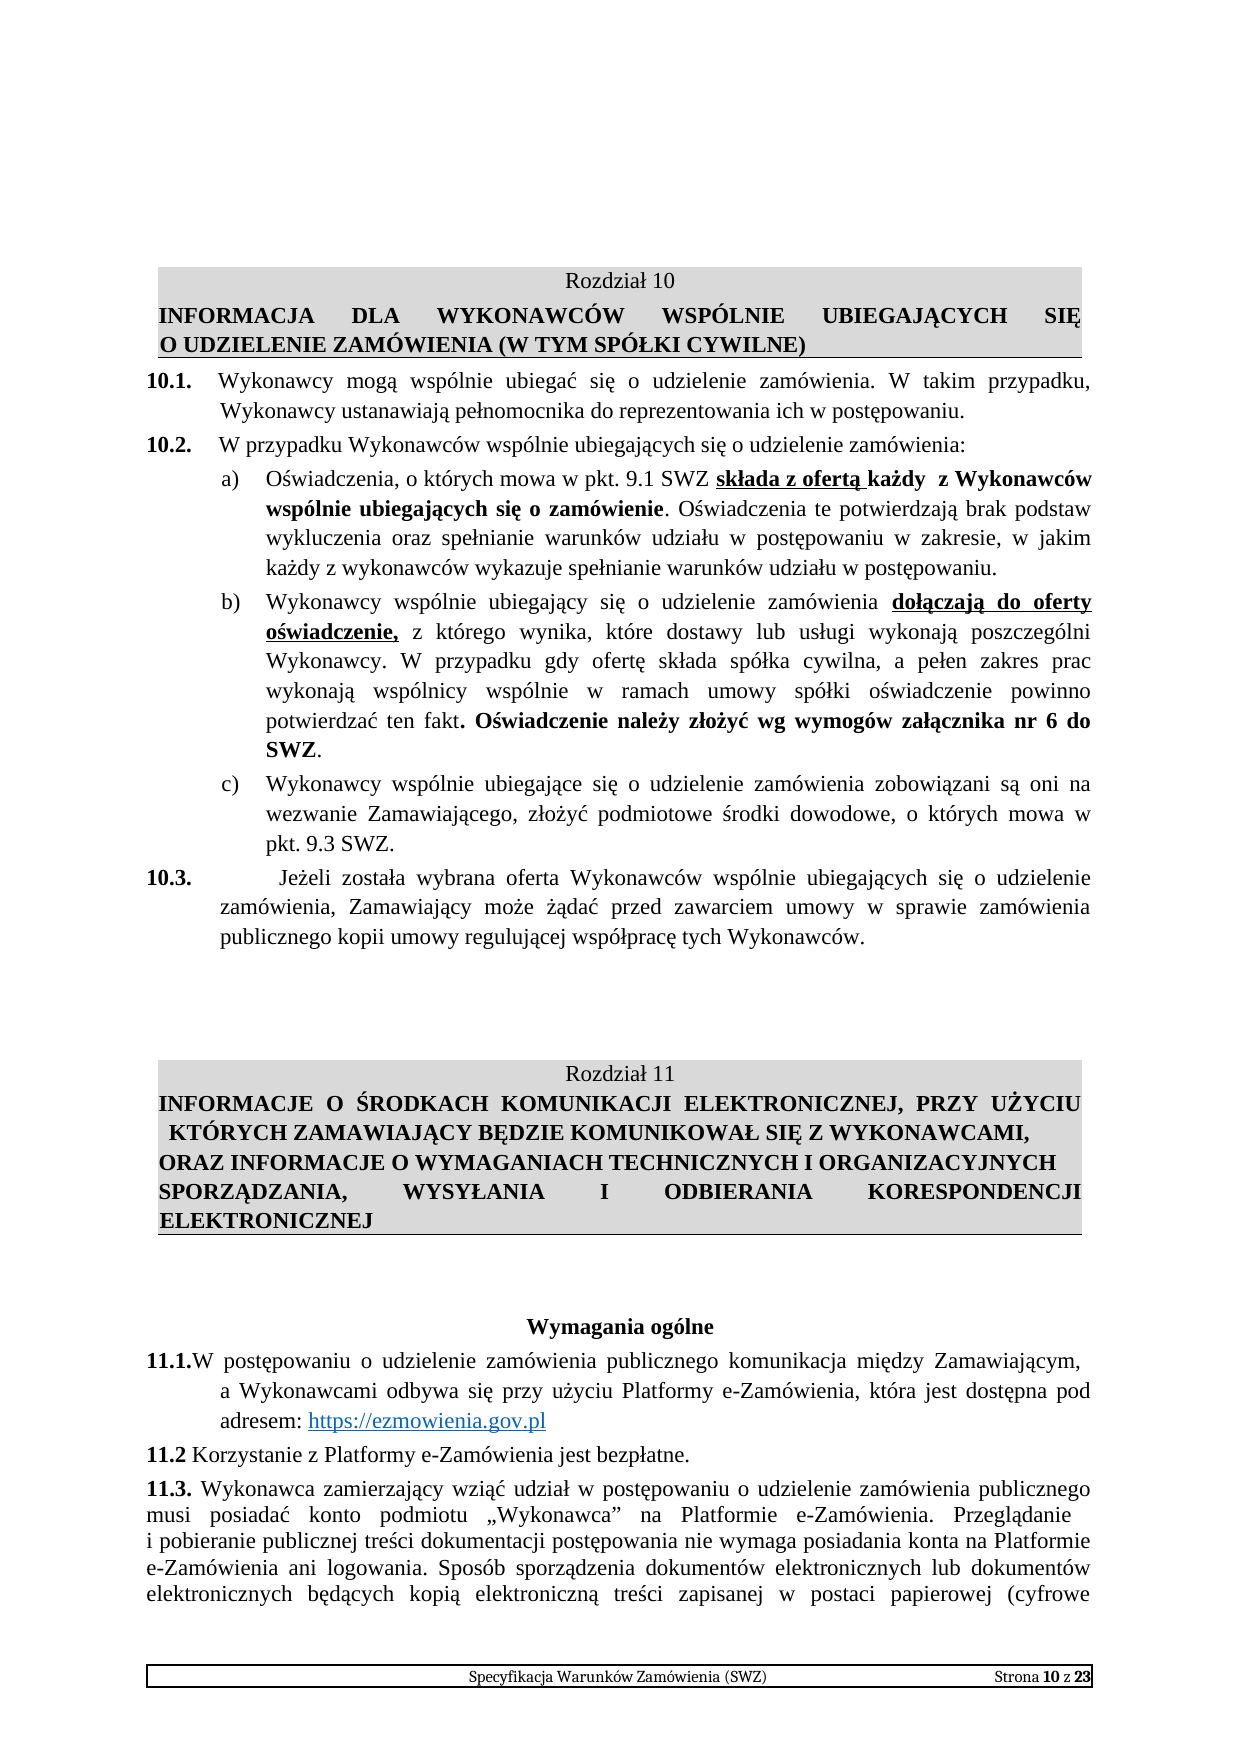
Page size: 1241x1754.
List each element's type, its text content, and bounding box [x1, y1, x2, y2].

text Rozdział 10 [158, 267, 1082, 293]
list Wykonawcy wspólnie ubiegający się o udzielenie zamówienia dołączają do oferty oświadczenie, z którego wynika, które dostawy lub usługi wykonają poszczególni Wykonawcy. W przypadku gdy ofertę składa spółka cywilna, a pełen zakres prac wykonają wspólnicy wspólnie w ramach umowy spółki oświadczenie powinno potwierdzać ten fakt. Oświadczenie należy złożyć wg wymogów załącznika nr 6 do SWZ. [221, 588, 1092, 763]
subtitle INFORMACJA DLA WYKONAWCÓW WSPÓLNIE UBIEGAJĄCYCH SIĘ O UDZIELENIE ZAMÓWIENIA (W TYM SPÓŁKI CYWILNE) [158, 302, 1082, 357]
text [146, 1474, 1092, 1606]
subtitle SPORZĄDZANIA, WYSYŁANIA I ODBIERANIA KORESPONDENCJI ELEKTRONICZNEJ [158, 1178, 1082, 1234]
text Rozdział 11 [158, 1060, 1082, 1086]
list Oświadczenia, o których mowa w pkt. 9.1 SWZ składa z ofertą każdy z Wykonawców wspólnie ubiegających się o zamówienie. Oświadczenia te potwierdzają brak podstaw wykluczenia oraz spełnianie warunków udziału w postępowaniu w zakresie, w jakim każdy z wykonawców wykazuje spełnianie warunków udziału w postępowaniu. [221, 465, 1092, 580]
text 11.2 Korzystanie z Platformy e-Zamówienia jest bezpłatne. [146, 1441, 1092, 1467]
text 10.3. Jeżeli została wybrana oferta Wykonawców wspólnie ubiegających się o udzielenie zamówienia, Zamawiający może żądać przed zawarciem umowy w sprawie zamówienia publicznego kopii umowy regulującej współpracę tych Wykonawców. [146, 864, 1092, 949]
text INFORMACJE O ŚRODKACH KOMUNIKACJI ELEKTRONICZNEJ, PRZY UŻYCIU KTÓRYCH ZAMAWIAJĄCY BĘDZIE KOMUNIKOWAŁ SIĘ Z WYKONAWCAMI, [158, 1090, 1082, 1145]
text 10.2. W przypadku Wykonawców wspólnie ubiegających się o udzielenie zamówienia: [146, 431, 1093, 457]
text Wymagania ogólne [251, 1313, 989, 1339]
text 10.1. Wykonawcy mogą wspólnie ubiegać się o udzielenie zamówienia. W takim przypadku, Wykonawcy ustanawiają pełnomocnika do reprezentowania ich w postępowaniu. [146, 367, 1092, 423]
text ORAZ INFORMACJE O WYMAGANIACH TECHNICZNYCH I ORGANIZACYJNYCH [158, 1148, 1082, 1175]
list Wykonawcy wspólnie ubiegające się o udzielenie zamówienia zobowiązani są oni na wezwanie Zamawiającego, złożyć podmiotowe środki dowodowe, o których mowa w pkt. 9.3 SWZ. [221, 770, 1092, 856]
text 11.1.W postępowaniu o udzielenie zamówienia publicznego komunikacja między Zamawiającym, a Wykonawcami odbywa się przy użyciu Platformy e-Zamówienia, która jest dostępna pod adresem: https://ezmowienia.gov.pl [146, 1347, 1092, 1433]
